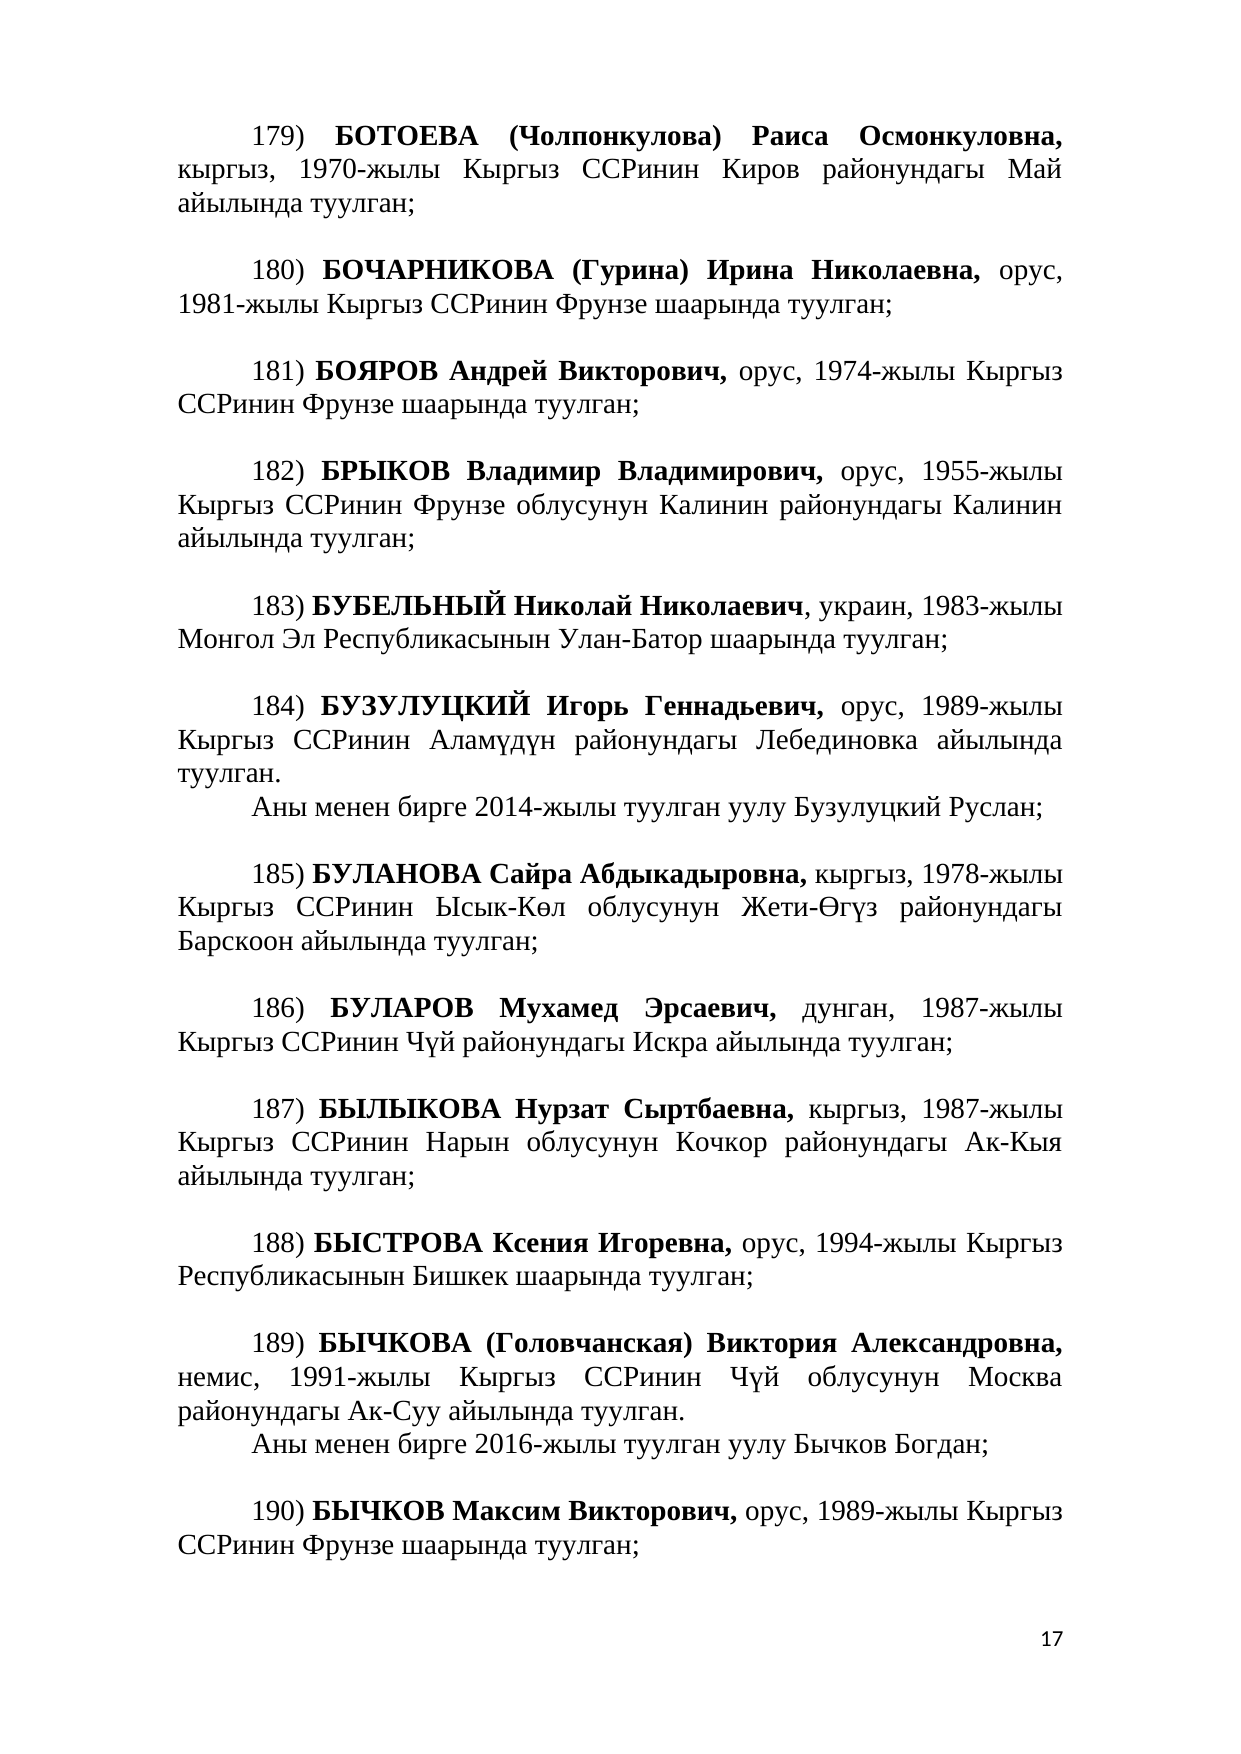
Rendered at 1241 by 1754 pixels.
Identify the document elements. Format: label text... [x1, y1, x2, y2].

text 181) БОЯРОВ Андрей Викторович, орус, 1974-жылы Кыргыз ССРинин Фрунзе шаарында туулган; [177, 353, 1063, 420]
text 190) БЫЧКОВ Максим Викторович, орус, 1989-жылы Кыргыз ССРинин Фрунзе шаарында туулган; [177, 1493, 1063, 1560]
text 182) БРЫКОВ Владимир Владимирович, орус, 1955-жылы Кыргыз ССРинин Фрунзе облусунун Калинин районундагы Калинин айылында туулган; [177, 453, 1063, 554]
text 183) БУБЕЛЬНЫЙ Николай Николаевич, украин, 1983-жылы Монгол Эл Республикасынын Улан-Батор шаарында туулган; [177, 588, 1063, 655]
text 186) БУЛАРОВ Мухамед Эрсаевич, дунган, 1987-жылы Кыргыз ССРинин Чүй районундагы Искра айылында туулган; [177, 990, 1063, 1057]
text 187) БЫЛЫКОВА Нурзат Сыртбаевна, кыргыз, 1987-жылы Кыргыз ССРинин Нарын облусунун Кочкор районундагы Ак-Кыя айылында туулган; [177, 1091, 1063, 1191]
text 185) БУЛАНОВА Сайра Абдыкадыровна, кыргыз, 1978-жылы Кыргыз ССРинин Ысык-Көл облусунун Жети-Өгүз районундагы Барскоон айылында туулган; [177, 856, 1063, 957]
text Аны менен бирге 2016-жылы туулган уулу Бычков Богдан; [177, 1426, 1063, 1460]
text 184) БУЗУЛУЦКИЙ Игорь Геннадьевич, орус, 1989-жылы Кыргыз ССРинин Аламүдүн районундагы Лебединовка айылында туулган. [177, 688, 1063, 789]
text 180) БОЧАРНИКОВА (Гурина) Ирина Николаевна, орус, 1981-жылы Кыргыз ССРинин Фрунзе шаарында туулган; [177, 252, 1063, 319]
text 188) БЫСТРОВА Ксения Игоревна, орус, 1994-жылы Кыргыз Республикасынын Бишкек шаарында туулган; [177, 1225, 1063, 1292]
text Аны менен бирге 2014-жылы туулган уулу Бузулуцкий Руслан; [177, 789, 1063, 822]
text 179) БОТОЕВА (Чолпонкулова) Раиса Осмонкуловна, кыргыз, 1970-жылы Кыргыз ССРинин Киров районундагы Май айылында туулган; [177, 118, 1063, 219]
text 189) БЫЧКОВА (Головчанская) Виктория Александровна, немис, 1991-жылы Кыргыз ССРинин Чүй облусунун Москва районундагы Ак-Суу айылында туулган. [177, 1326, 1063, 1426]
